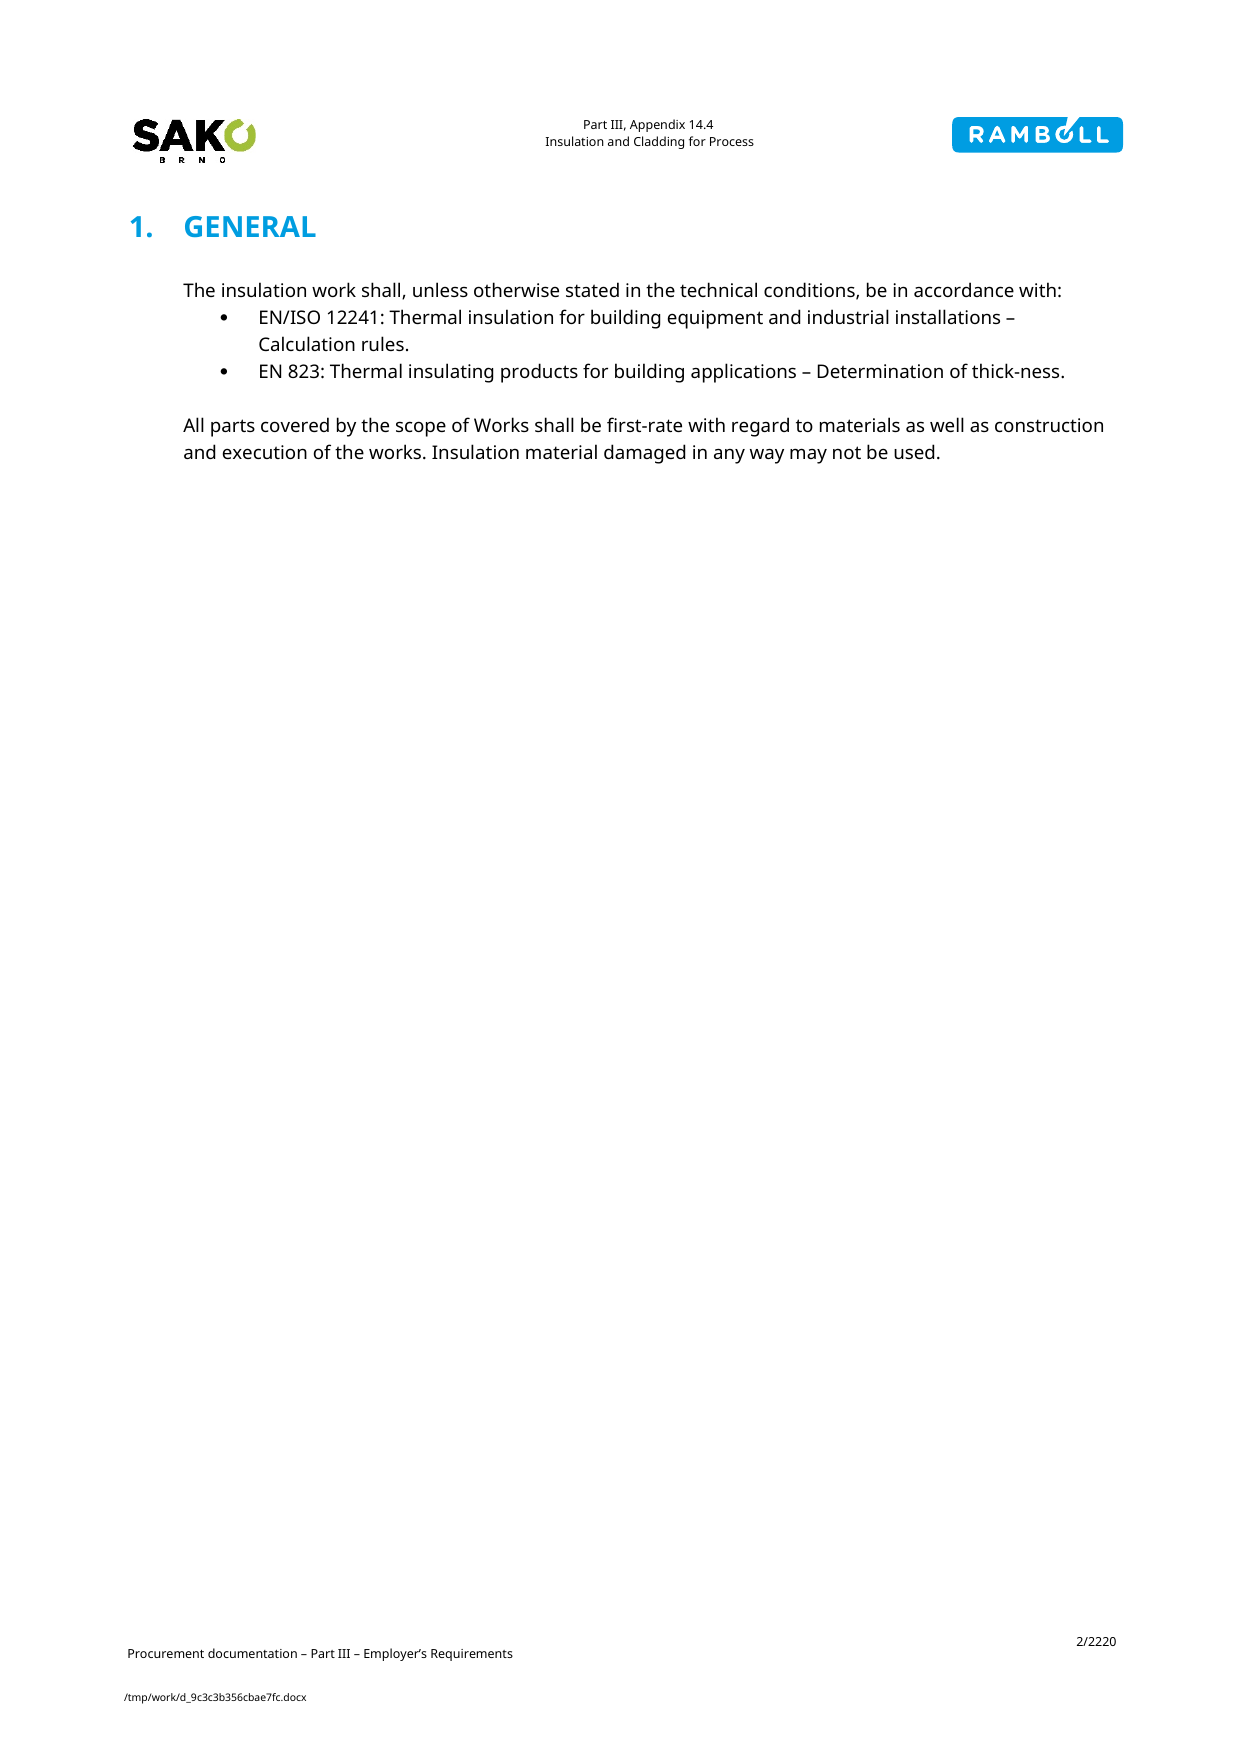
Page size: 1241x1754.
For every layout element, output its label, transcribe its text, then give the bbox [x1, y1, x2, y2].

text The insulation work shall, unless otherwise stated in the technical conditions, be in accordance with: [183, 276, 1116, 303]
picture [132, 119, 256, 163]
list EN/ISO 12241: Thermal insulation for building equipment and industrial installations – Calculation rules. [221, 303, 1116, 357]
list EN 823: Thermal insulating products for building applications – Determination of thick-ness. [221, 357, 1116, 384]
text All parts covered by the scope of Works shall be first-rate with regard to materials as well as construction and execution of the works. Insulation material damaged in any way may not be used. [183, 411, 1116, 465]
subtitle General [153, 207, 1116, 246]
